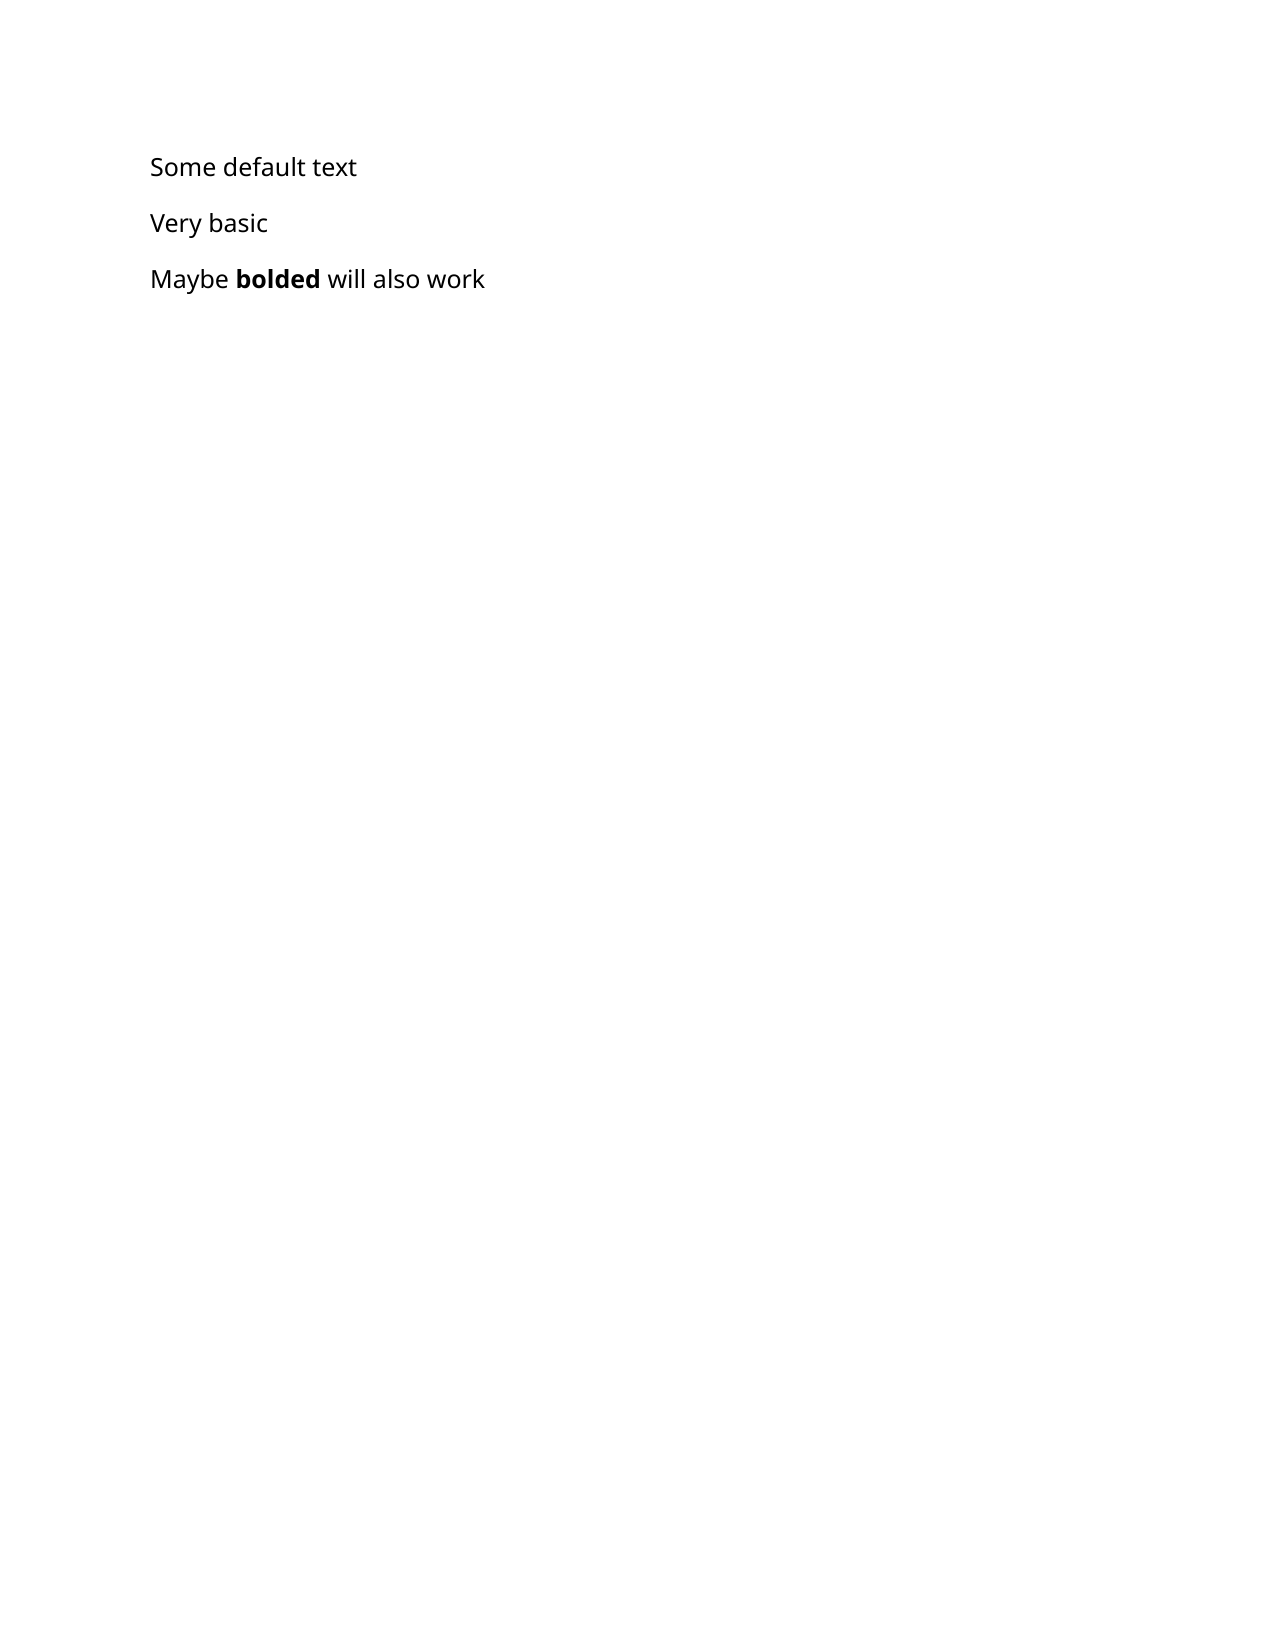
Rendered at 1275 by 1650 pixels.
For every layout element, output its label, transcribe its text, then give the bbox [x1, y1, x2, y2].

text Maybe bolded will also work [150, 262, 1125, 296]
text Very basic [150, 206, 1125, 240]
text Some default text [150, 150, 1125, 184]
